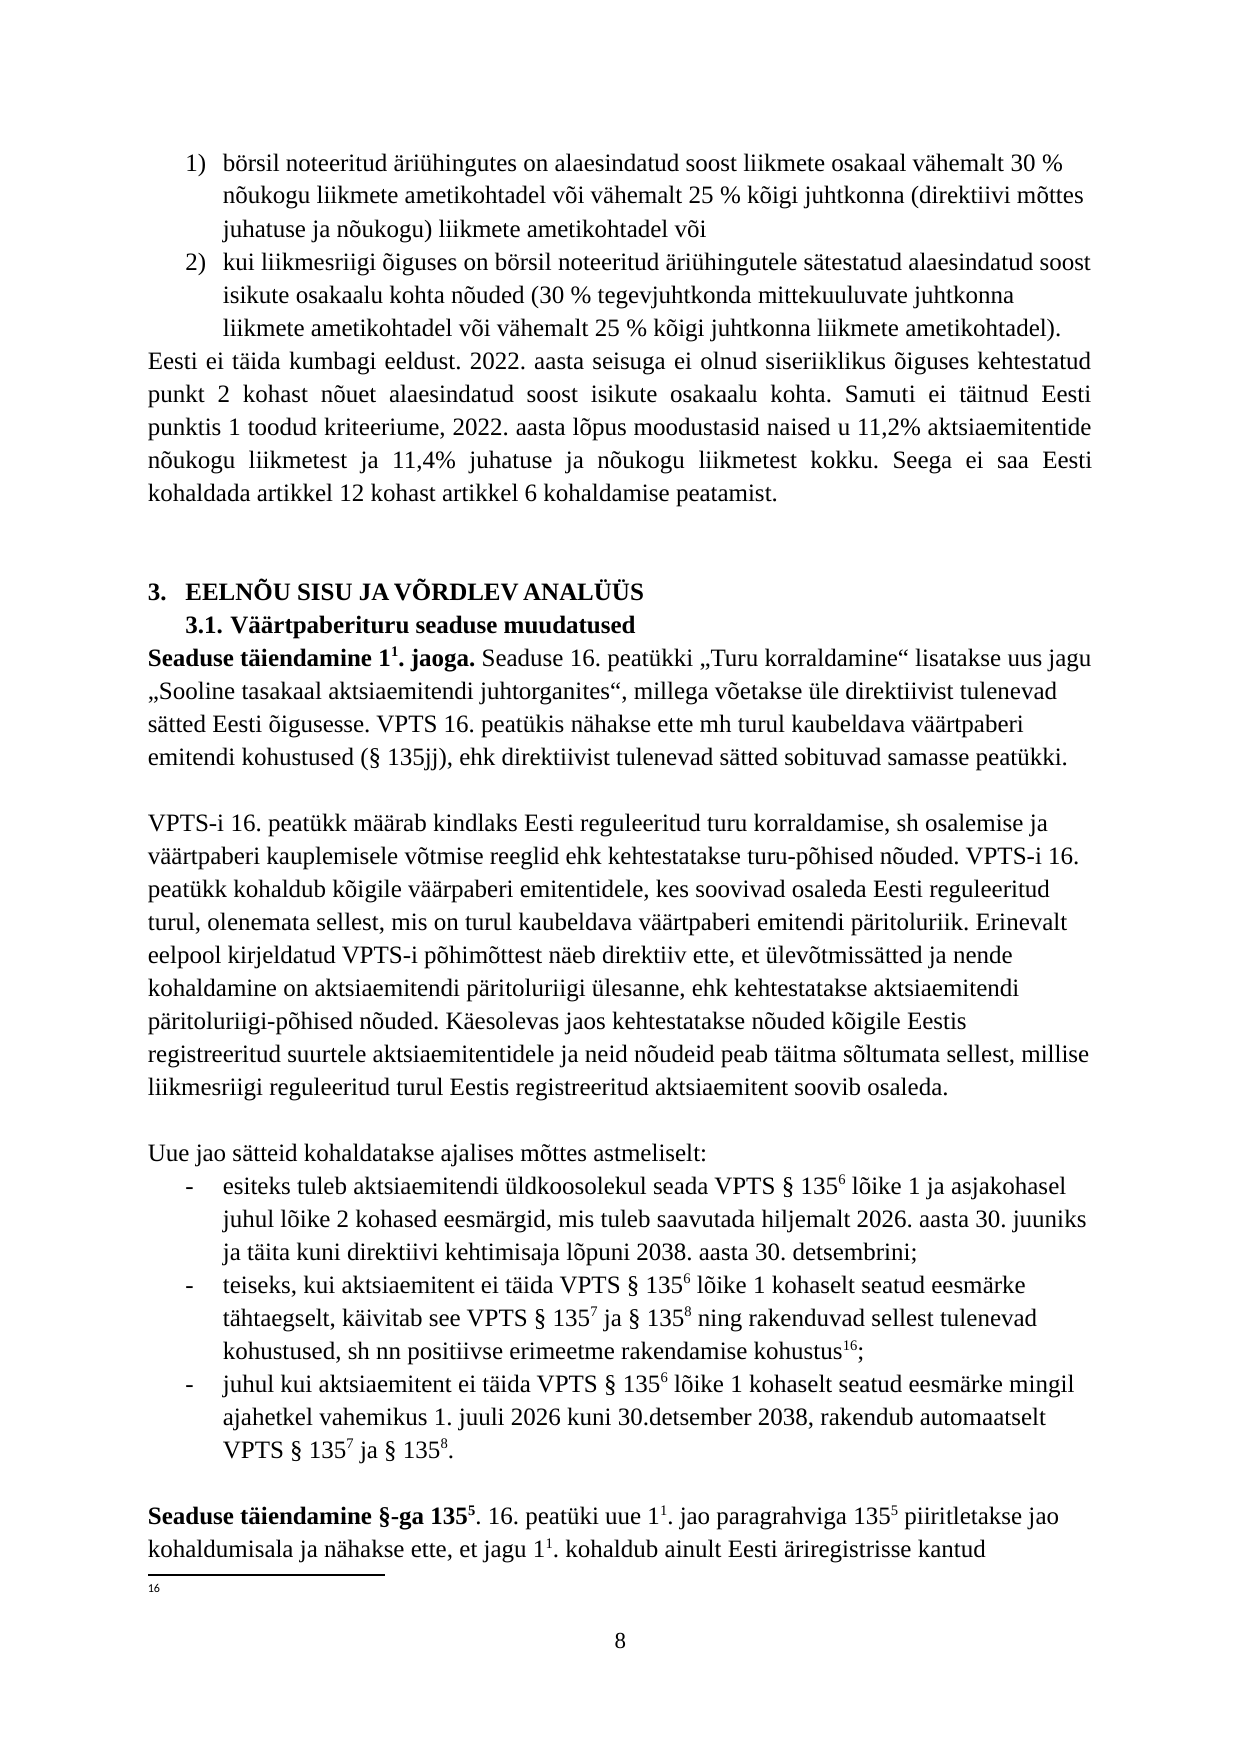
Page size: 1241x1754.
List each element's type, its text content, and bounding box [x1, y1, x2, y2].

list kui liikmesriigi õiguses on börsil noteeritud äriühingutele sätestatud alaesindatud soost isikute osakaalu kohta nõuded (30 % tegevjuhtkonda mittekuuluvate juhtkonna liikmete ametikohtadel või vähemalt 25 % kõigi juhtkonna liikmete ametikohtadel). [185, 247, 1093, 341]
list esiteks tuleb aktsiaemitendi üldkoosolekul seada VPTS § 1356 lõike 1 ja asjakohasel juhul lõike 2 kohased eesmärgid, mis tuleb saavutada hiljemalt 2026. aasta 30. juuniks ja täita kuni direktiivi kehtimisaja lõpuni 2038. aasta 30. detsembrini; [185, 1171, 1093, 1266]
text Uue jao sätteid kohaldatakse ajalises mõttes astmeliselt: [148, 1138, 1093, 1167]
list juhul kui aktsiaemitent ei täida VPTS § 1356 lõike 1 kohaselt seatud eesmärke mingil ajahetkel vahemikus 1. juuli 2026 kuni 30.detsember 2038, rakendub automaatselt VPTS § 1357 ja § 1358. [185, 1369, 1093, 1464]
list teiseks, kui aktsiaemitent ei täida VPTS § 1356 lõike 1 kohaselt seatud eesmärke tähtaegselt, käivitab see VPTS § 1357 ja § 1358 ning rakenduvad sellest tulenevad kohustused, sh nn positiivse erimeetme rakendamise kohustus; [185, 1270, 1093, 1365]
text VPTS-i 16. peatükk määrab kindlaks Eesti reguleeritud turu korraldamise, sh osalemise ja väärtpaberi kauplemisele võtmise reeglid ehk kehtestatakse turu-põhised nõuded. VPTS-i 16. peatükk kohaldub kõigile väärpaberi emitentidele, kes soovivad osaleda Eesti reguleeritud turul, olenemata sellest, mis on turul kaubeldava väärtpaberi emitendi päritoluriik. Erinevalt eelpool kirjeldatud VPTS-i põhimõttest näeb direktiiv ette, et ülevõtmissätted ja nende kohaldamine on aktsiaemitendi päritoluriigi ülesanne, ehk kehtestatakse aktsiaemitendi päritoluriigi-põhised nõuded. Käesolevas jaos kehtestatakse nõuded kõigile Eestis registreeritud suurtele aktsiaemitentidele ja neid nõudeid peab täitma sõltumata sellest, millise liikmesriigi reguleeritud turul Eestis registreeritud aktsiaemitent soovib osaleda. [148, 808, 1093, 1101]
list Väärtpaberituru seaduse muudatused [185, 610, 1093, 639]
list börsil noteeritud äriühingutes on alaesindatud soost liikmete osakaal vähemalt 30 % nõukogu liikmete ametikohtadel või vähemalt 25 % kõigi juhtkonna (direktiivi mõttes juhatuse ja nõukogu) liikmete ametikohtadel või [185, 148, 1093, 242]
text Eesti ei täida kumbagi eeldust. 2022. aasta seisuga ei olnud siseriiklikus õiguses kehtestatud punkt 2 kohast nõuet alaesindatud soost isikute osakaalu kohta. Samuti ei täitnud Eesti punktis 1 toodud kriteeriume, 2022. aasta lõpus moodustasid naised u 11,2% aktsiaemitentide nõukogu liikmetest ja 11,4% juhatuse ja nõukogu liikmetest kokku. Seega ei saa Eesti kohaldada artikkel 12 kohast artikkel 6 kohaldamise peatamist. [148, 346, 1093, 507]
text Seaduse täiendamine 11. jaoga. Seaduse 16. peatükki „Turu korraldamine“ lisatakse uus jagu „Sooline tasakaal aktsiaemitendi juhtorganites“, millega võetakse üle direktiivist tulenevad sätted Eesti õigusesse. VPTS 16. peatükis nähakse ette mh turul kaubeldava väärtpaberi emitendi kohustused (§ 135jj), ehk direktiivist tulenevad sätted sobituvad samasse peatükki. [148, 643, 1093, 771]
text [148, 1501, 1093, 1563]
list EELNÕU SISU JA VÕRDLEV ANALÜÜS [148, 577, 1093, 606]
